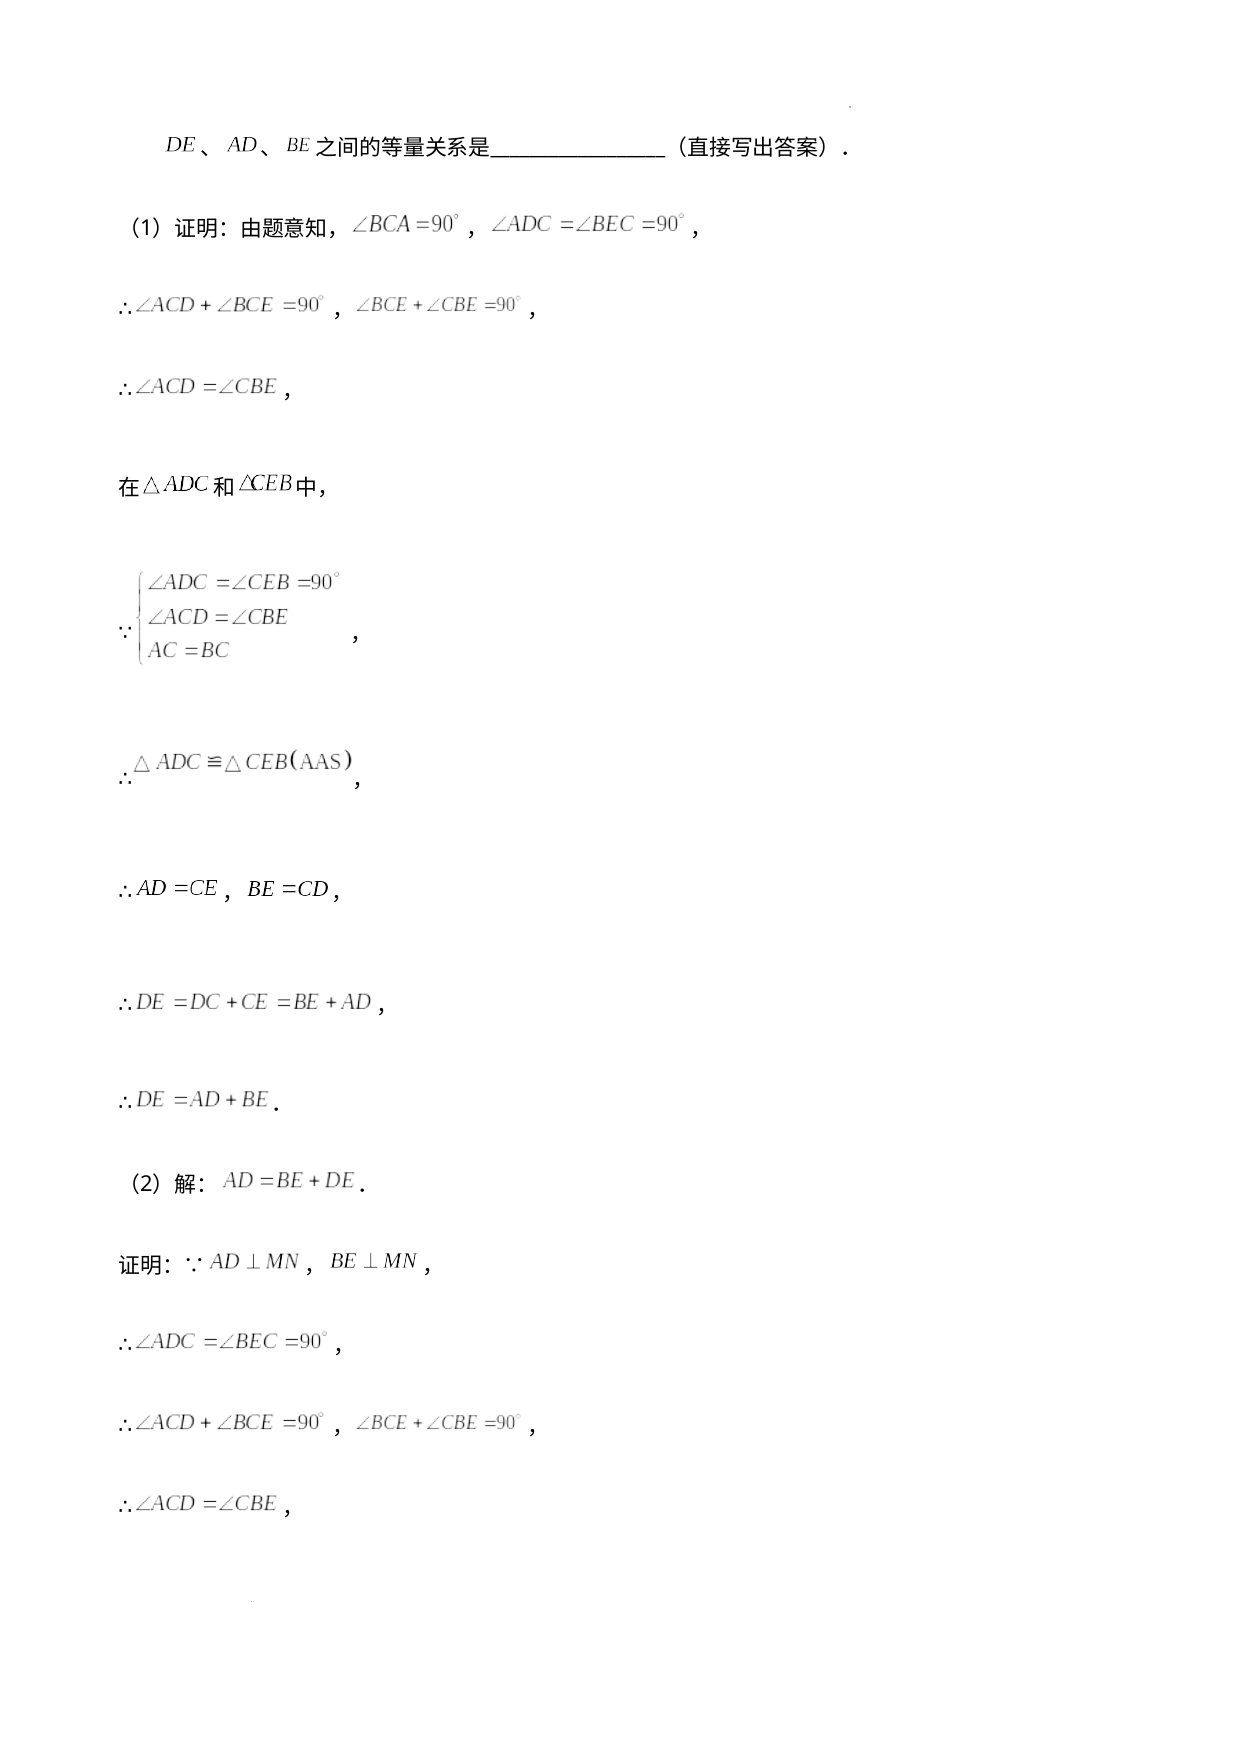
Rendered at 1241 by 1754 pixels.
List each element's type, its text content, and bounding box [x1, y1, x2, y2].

text ∴， [118, 972, 1122, 1037]
text ∴， [118, 745, 1122, 810]
text ∴， [118, 1490, 1122, 1522]
text ∴，， [118, 291, 1122, 324]
list 、、之间的等量关系是__________________（直接写出答案）． [118, 129, 1122, 162]
text 证明：∵，， [118, 1247, 1122, 1280]
text （1）证明：由题意知，，， [118, 210, 1122, 243]
text ∴，， [118, 858, 1122, 923]
text ∵ ， [118, 567, 1122, 697]
text （2）解：． [118, 1166, 1122, 1199]
text ∴， [118, 1328, 1122, 1361]
text ∴． [118, 1085, 1122, 1118]
text 在和中， [118, 453, 1122, 518]
text ∴，， [118, 1409, 1122, 1441]
text ∴， [118, 372, 1122, 405]
